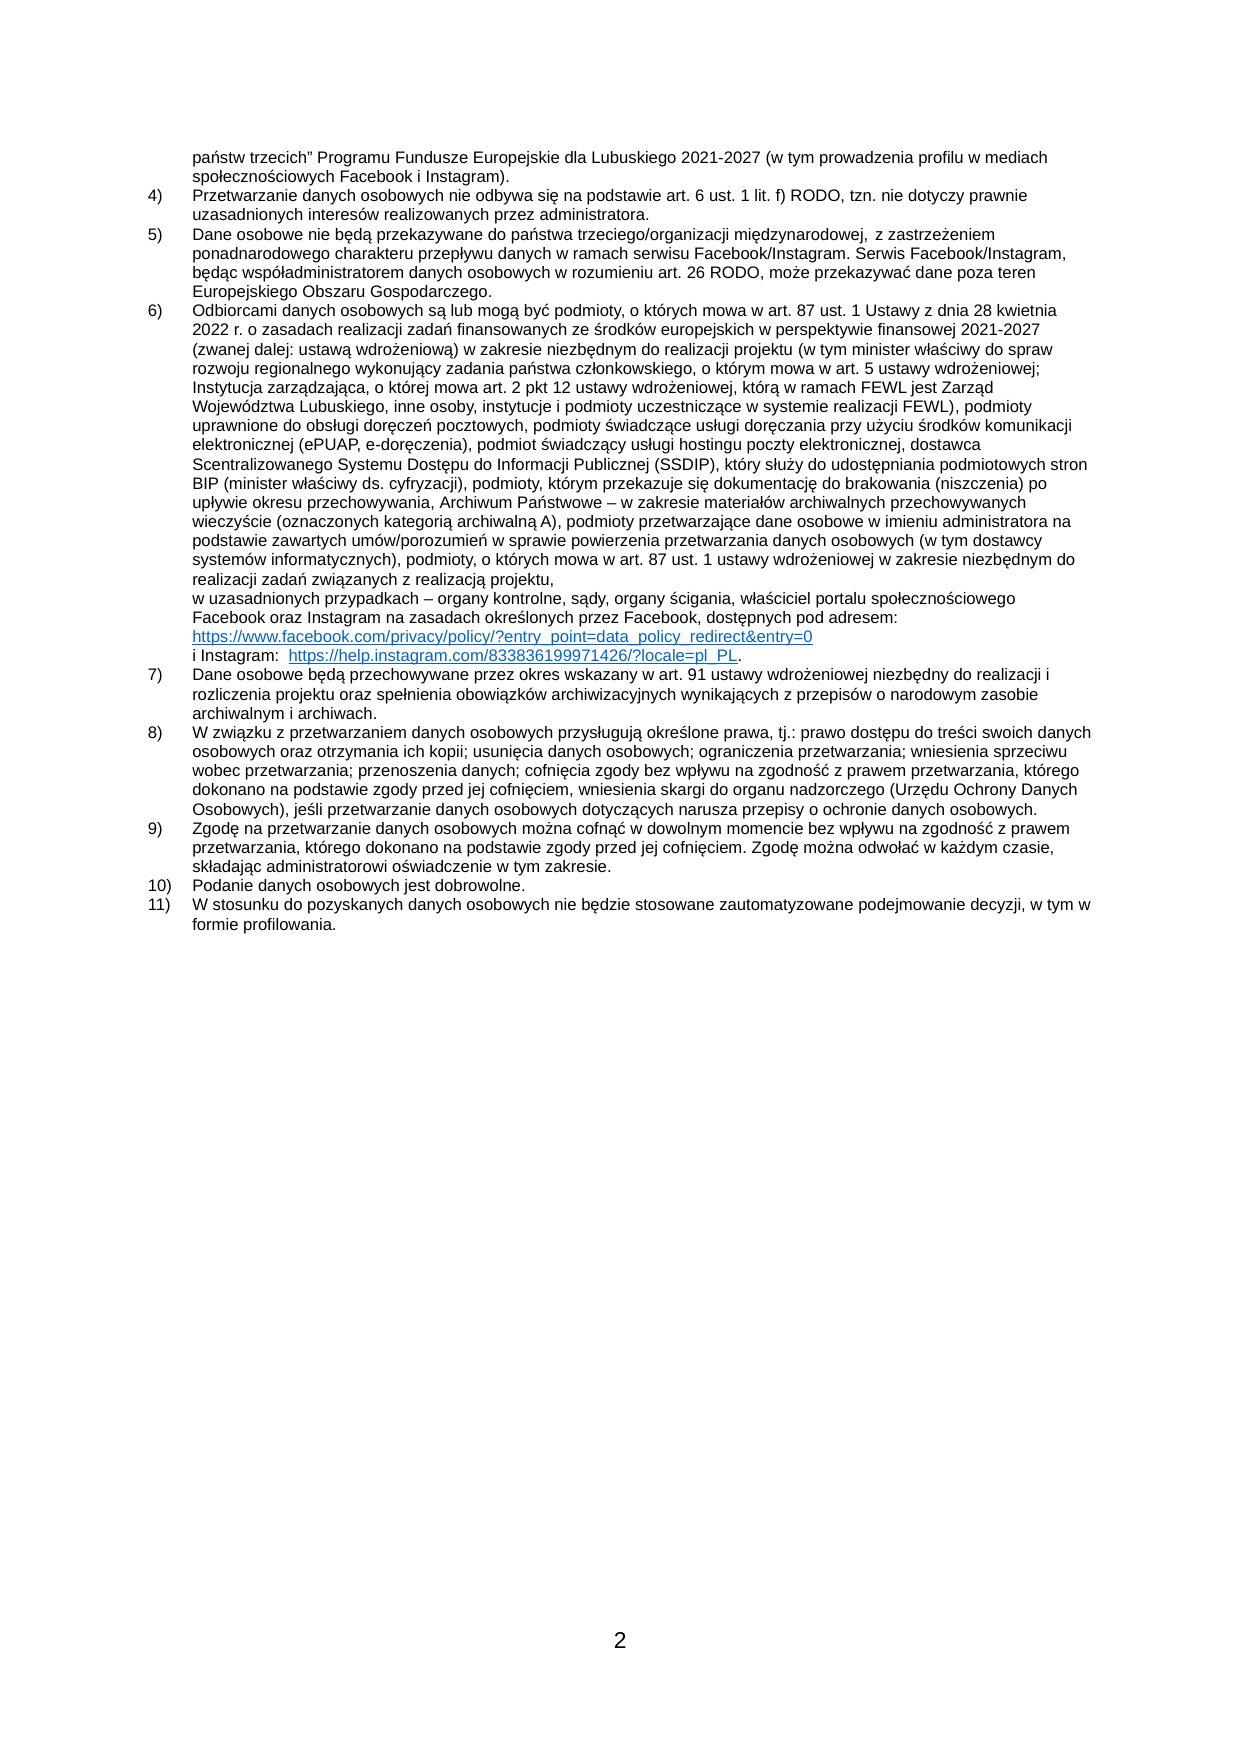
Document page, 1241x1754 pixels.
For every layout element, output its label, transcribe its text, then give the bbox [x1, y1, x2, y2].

list W związku z przetwarzaniem danych osobowych przysługują określone prawa, tj.: prawo dostępu do treści swoich danych osobowych oraz otrzymania ich kopii; usunięcia danych osobowych; ograniczenia przetwarzania; wniesienia sprzeciwu wobec przetwarzania; przenoszenia danych; cofnięcia zgody bez wpływu na zgodność z prawem przetwarzania, którego dokonano na podstawie zgody przed jej cofnięciem, wniesienia skargi do organu nadzorczego (Urzędu Ochrony Danych Osobowych), jeśli przetwarzanie danych osobowych dotyczących narusza przepisy o ochronie danych osobowych. [148, 723, 1093, 818]
list Podanie danych osobowych jest dobrowolne. [148, 876, 1093, 895]
list W stosunku do pozyskanych danych osobowych nie będzie stosowane zautomatyzowane podejmowanie decyzji, w tym w formie profilowania. [148, 895, 1093, 933]
list Dane osobowe nie będą przekazywane do państwa trzeciego/organizacji międzynarodowej, z zastrzeżeniem ponadnarodowego charakteru przepływu danych w ramach serwisu Facebook/Instagram. Serwis Facebook/Instagram, będąc współadministratorem danych osobowych w rozumieniu art. 26 RODO, może przekazywać dane poza teren Europejskiego Obszaru Gospodarczego. [148, 224, 1093, 301]
list Odbiorcami danych osobowych są lub mogą być podmioty, o których mowa w art. 87 ust. 1 Ustawy z dnia 28 kwietnia 2022 r. o zasadach realizacji zadań finansowanych ze środków europejskich w perspektywie finansowej 2021-2027 (zwanej dalej: ustawą wdrożeniową) w zakresie niezbędnym do realizacji projektu (w tym minister właściwy do spraw rozwoju regionalnego wykonujący zadania państwa członkowskiego, o którym mowa w art. 5 ustawy wdrożeniowej; Instytucja zarządzająca, o której mowa art. 2 pkt 12 ustawy wdrożeniowej, którą w ramach FEWL jest Zarząd Województwa Lubuskiego, inne osoby, instytucje i podmioty uczestniczące w systemie realizacji FEWL), podmioty uprawnione do obsługi doręczeń pocztowych, podmioty świadczące usługi doręczania przy użyciu środków komunikacji elektronicznej (ePUAP, e-doręczenia), podmiot świadczący usługi hostingu poczty elektronicznej, dostawca Scentralizowanego Systemu Dostępu do Informacji Publicznej (SSDIP), który służy do udostępniania podmiotowych stron BIP (minister właściwy ds. cyfryzacji), podmioty, którym przekazuje się dokumentację do brakowania (niszczenia) po upływie okresu przechowywania, Archiwum Państwowe – w zakresie materiałów archiwalnych przechowywanych wieczyście (oznaczonych kategorią archiwalną A), podmioty przetwarzające dane osobowe w imieniu administratora na podstawie zawartych umów/porozumień w sprawie powierzenia przetwarzania danych osobowych (w tym dostawcy systemów informatycznych), podmioty, o których mowa w art. 87 ust. 1 ustawy wdrożeniowej w zakresie niezbędnym do realizacji zadań związanych z realizacją projektu, w uzasadnionych przypadkach – organy kontrolne, sądy, organy ścigania, właściciel portalu społecznościowego Facebook oraz Instagram na zasadach określonych przez Facebook, dostępnych pod adresem: [148, 301, 1093, 627]
list Przetwarzanie danych osobowych nie odbywa się na podstawie art. 6 ust. 1 lit. f) RODO, tzn. nie dotyczy prawnie uzasadnionych interesów realizowanych przez administratora. [148, 186, 1093, 224]
list Dane osobowe będą przechowywane przez okres wskazany w art. 91 ustawy wdrożeniowej niezbędny do realizacji i rozliczenia projektu oraz spełnienia obowiązków archiwizacyjnych wynikających z przepisów o narodowym zasobie archiwalnym i archiwach. [148, 665, 1093, 723]
text https://www.facebook.com/privacy/policy/?entry_point=data_policy_redirect&entry=0 [192, 627, 1093, 646]
text i Instagram: https://help.instagram.com/833836199971426/?locale=pl_PL. [192, 646, 1093, 665]
list Zgodę na przetwarzanie danych osobowych można cofnąć w dowolnym momencie bez wpływu na zgodność z prawem przetwarzania, którego dokonano na podstawie zgody przed jej cofnięciem. Zgodę można odwołać w każdym czasie, składając administratorowi oświadczenie w tym zakresie. [148, 818, 1093, 876]
